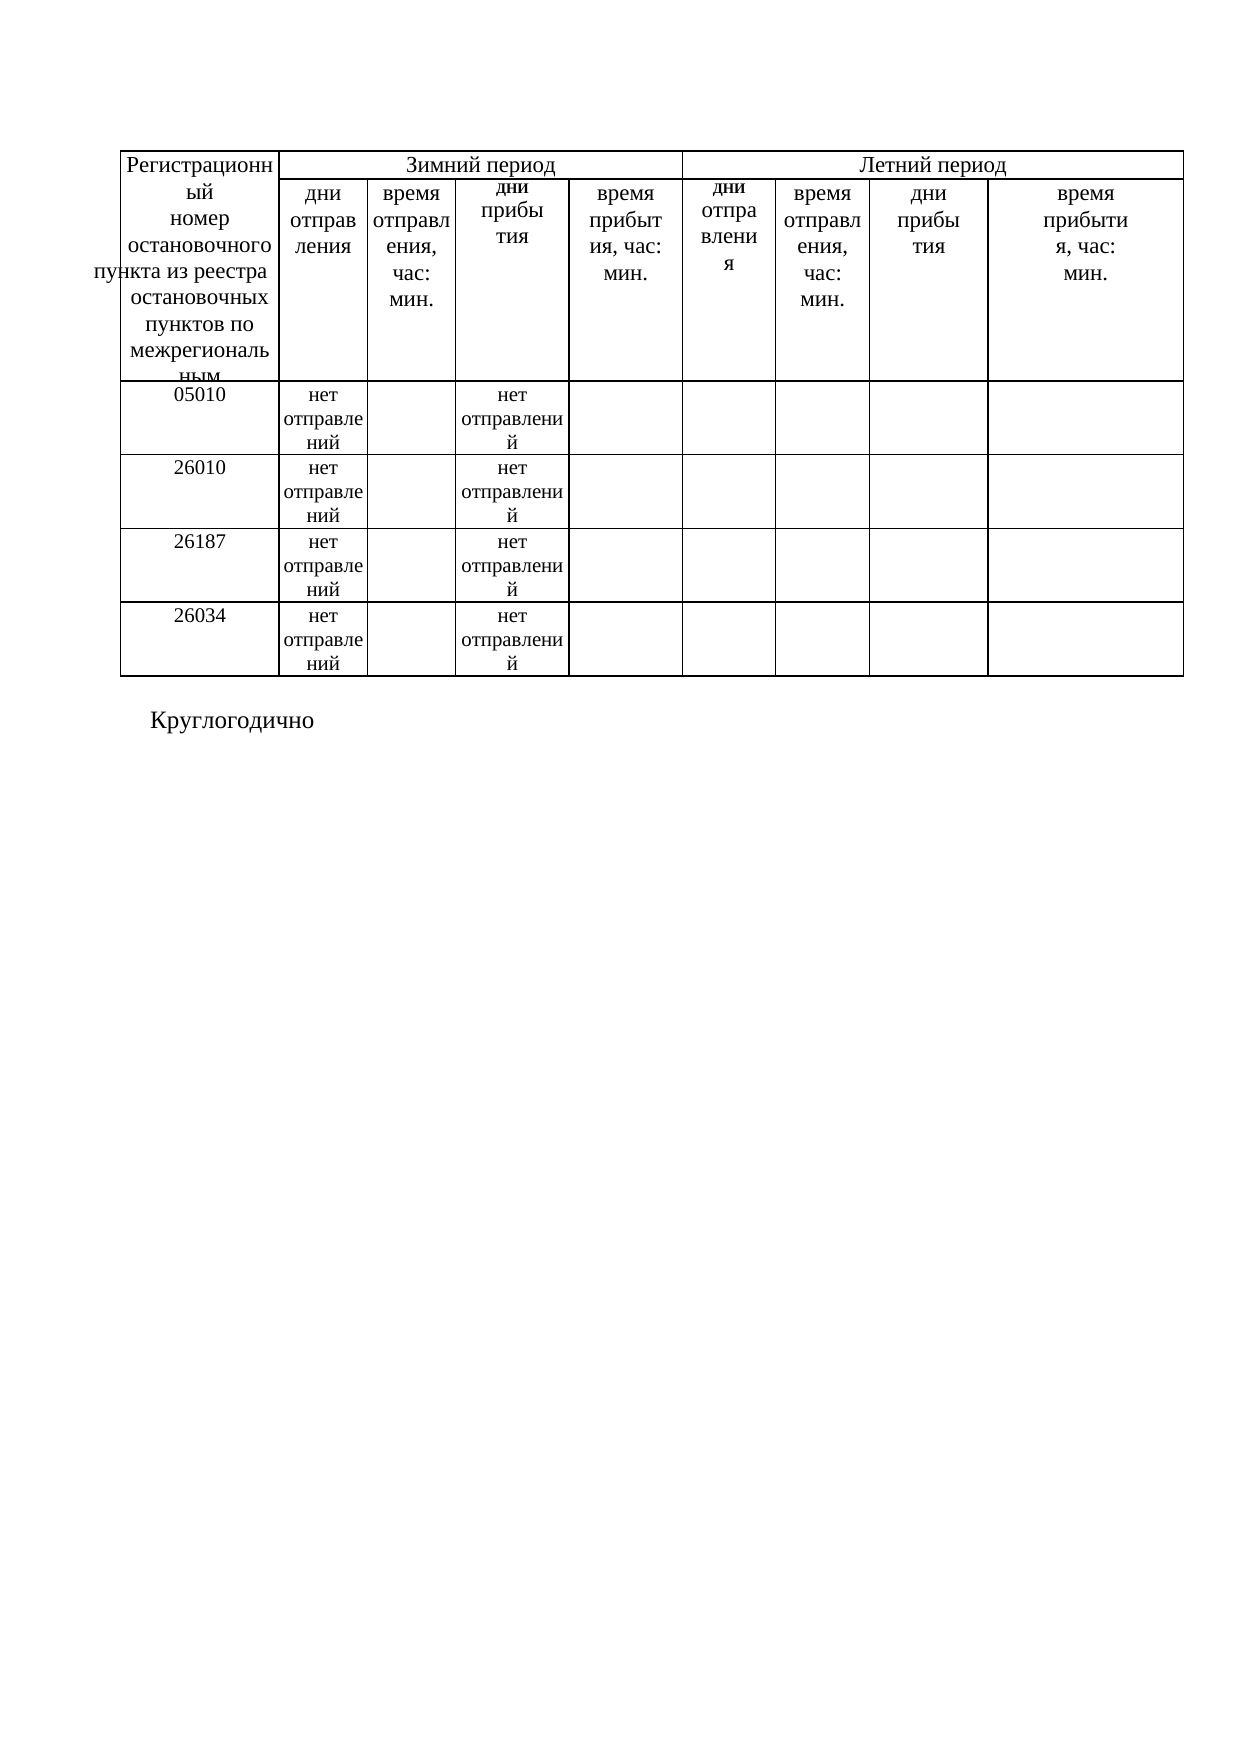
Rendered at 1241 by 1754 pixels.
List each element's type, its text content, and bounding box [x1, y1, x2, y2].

table_cell нет отправлений [456, 603, 568, 675]
table_cell нет отправлений [456, 529, 568, 601]
table_cell [368, 529, 455, 601]
table_cell [989, 382, 1183, 454]
table_cell дни прибы тия [870, 180, 987, 380]
table_cell [870, 529, 987, 601]
table_cell [989, 455, 1183, 527]
table_cell [870, 455, 987, 527]
table_header Зимний период [280, 152, 682, 178]
table_cell [776, 603, 869, 675]
table_cell нет отправлений [456, 455, 568, 527]
table_cell [776, 382, 869, 454]
table_cell 26034 [121, 603, 278, 675]
table_cell [870, 382, 987, 454]
table_cell нет отправлений [280, 529, 367, 601]
table_cell нет отправлений [280, 455, 367, 527]
table_cell 05010 [121, 382, 278, 454]
table_cell время прибыт ия, час: мин. [570, 180, 682, 380]
table_cell [368, 382, 455, 454]
table_cell время прибыти я, час: мин. [989, 180, 1183, 380]
table_cell [368, 455, 455, 527]
table_cell [776, 529, 869, 601]
table_cell [870, 603, 987, 675]
table_cell 26010 [121, 455, 278, 527]
table_cell нет отправлений [280, 382, 367, 454]
table_cell [570, 529, 682, 601]
table_cell [368, 603, 455, 675]
table_cell [570, 455, 682, 527]
table_cell [683, 529, 775, 601]
table_cell время отправл ения, час: мин. [776, 180, 869, 380]
table_cell [989, 603, 1183, 675]
table_cell нет отправлений [456, 382, 568, 454]
table_cell 26187 [121, 529, 278, 601]
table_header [121, 152, 278, 380]
table_cell [570, 603, 682, 675]
table_cell [989, 529, 1183, 601]
table_cell [683, 603, 775, 675]
table_cell время отправл ения, час: мин. [368, 180, 455, 380]
table_cell [570, 382, 682, 454]
text Круглогодично [150, 705, 1090, 734]
table_cell нет отправлений [280, 603, 367, 675]
table_cell [683, 455, 775, 527]
table_header Летний период [683, 152, 1183, 178]
table_cell ДНИ прибы тия [456, 180, 568, 380]
table_cell ДНИ отпра влени я [683, 180, 775, 380]
table_cell [683, 382, 775, 454]
table_cell дни отправ ления [280, 180, 367, 380]
table_cell [776, 455, 869, 527]
